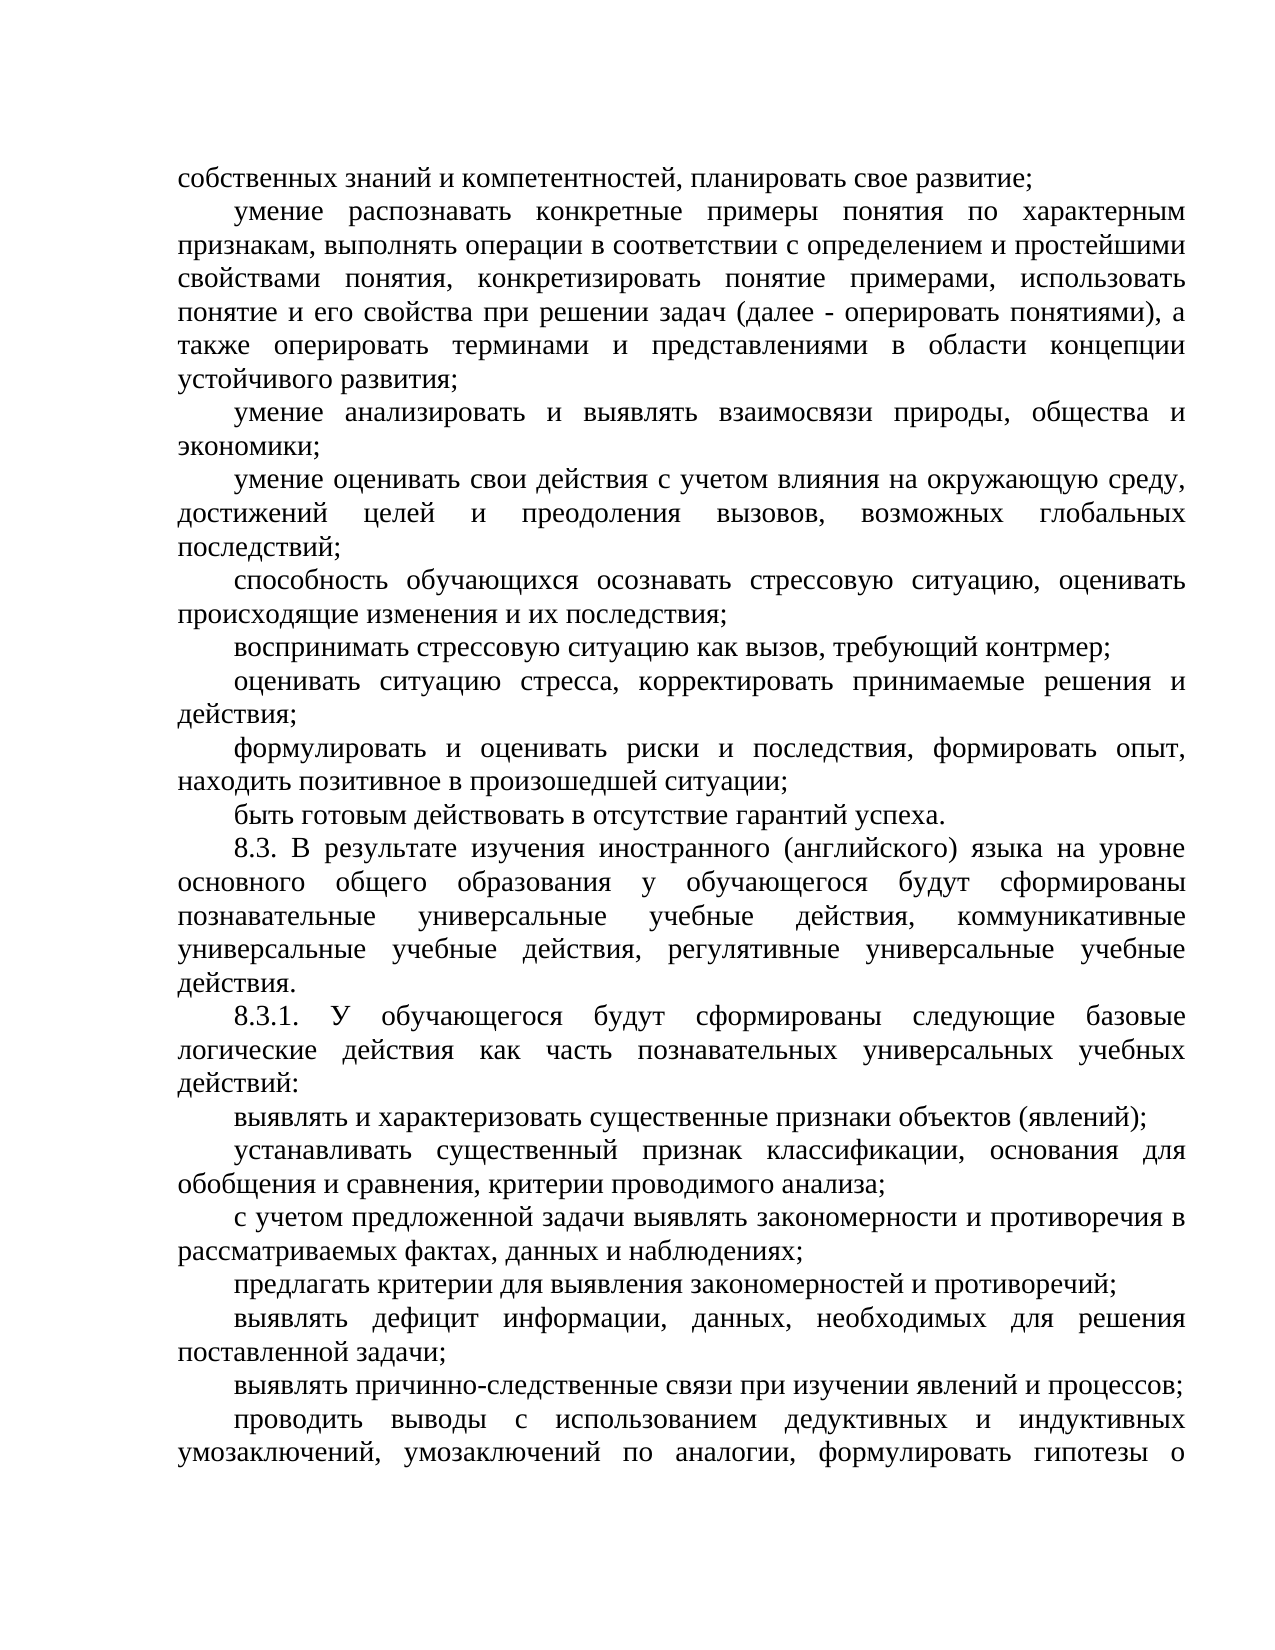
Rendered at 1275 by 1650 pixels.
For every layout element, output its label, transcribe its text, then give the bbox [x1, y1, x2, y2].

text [177, 1401, 1186, 1468]
text предлагать критерии для выявления закономерностей и противоречий; [177, 1267, 1186, 1300]
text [177, 160, 1186, 193]
text устанавливать существенный признак классификации, основания для обобщения и сравнения, критерии проводимого анализа; [177, 1132, 1186, 1199]
text формулировать и оценивать риски и последствия, формировать опыт, находить позитивное в произошедшей ситуации; [177, 730, 1186, 797]
text воспринимать стрессовую ситуацию как вызов, требующий контрмер; [177, 629, 1186, 663]
text способность обучающихся осознавать стрессовую ситуацию, оценивать происходящие изменения и их последствия; [177, 562, 1186, 629]
text умение анализировать и выявлять взаимосвязи природы, общества и экономики; [177, 394, 1186, 462]
text быть готовым действовать в отсутствие гарантий успеха. [177, 797, 1186, 831]
text с учетом предложенной задачи выявлять закономерности и противоречия в рассматриваемых фактах, данных и наблюдениях; [177, 1199, 1186, 1267]
text выявлять и характеризовать существенные признаки объектов (явлений); [177, 1099, 1186, 1132]
text умение оценивать свои действия с учетом влияния на окружающую среду, достижений целей и преодоления вызовов, возможных глобальных последствий; [177, 462, 1186, 562]
text 8.3. В результате изучения иностранного (английского) языка на уровне основного общего образования у обучающегося будут сформированы познавательные универсальные учебные действия, коммуникативные универсальные учебные действия, регулятивные универсальные учебные действия. [177, 831, 1186, 998]
text выявлять причинно-следственные связи при изучении явлений и процессов; [177, 1367, 1186, 1401]
text выявлять дефицит информации, данных, необходимых для решения поставленной задачи; [177, 1300, 1186, 1367]
text 8.3.1. У обучающегося будут сформированы следующие базовые логические действия как часть познавательных универсальных учебных действий: [177, 998, 1186, 1099]
text умение распознавать конкретные примеры понятия по характерным признакам, выполнять операции в соответствии с определением и простейшими свойствами понятия, конкретизировать понятие примерами, использовать понятие и его свойства при решении задач (далее - оперировать понятиями), а также оперировать терминами и представлениями в области концепции устойчивого развития; [177, 193, 1186, 394]
text оценивать ситуацию стресса, корректировать принимаемые решения и действия; [177, 663, 1186, 730]
